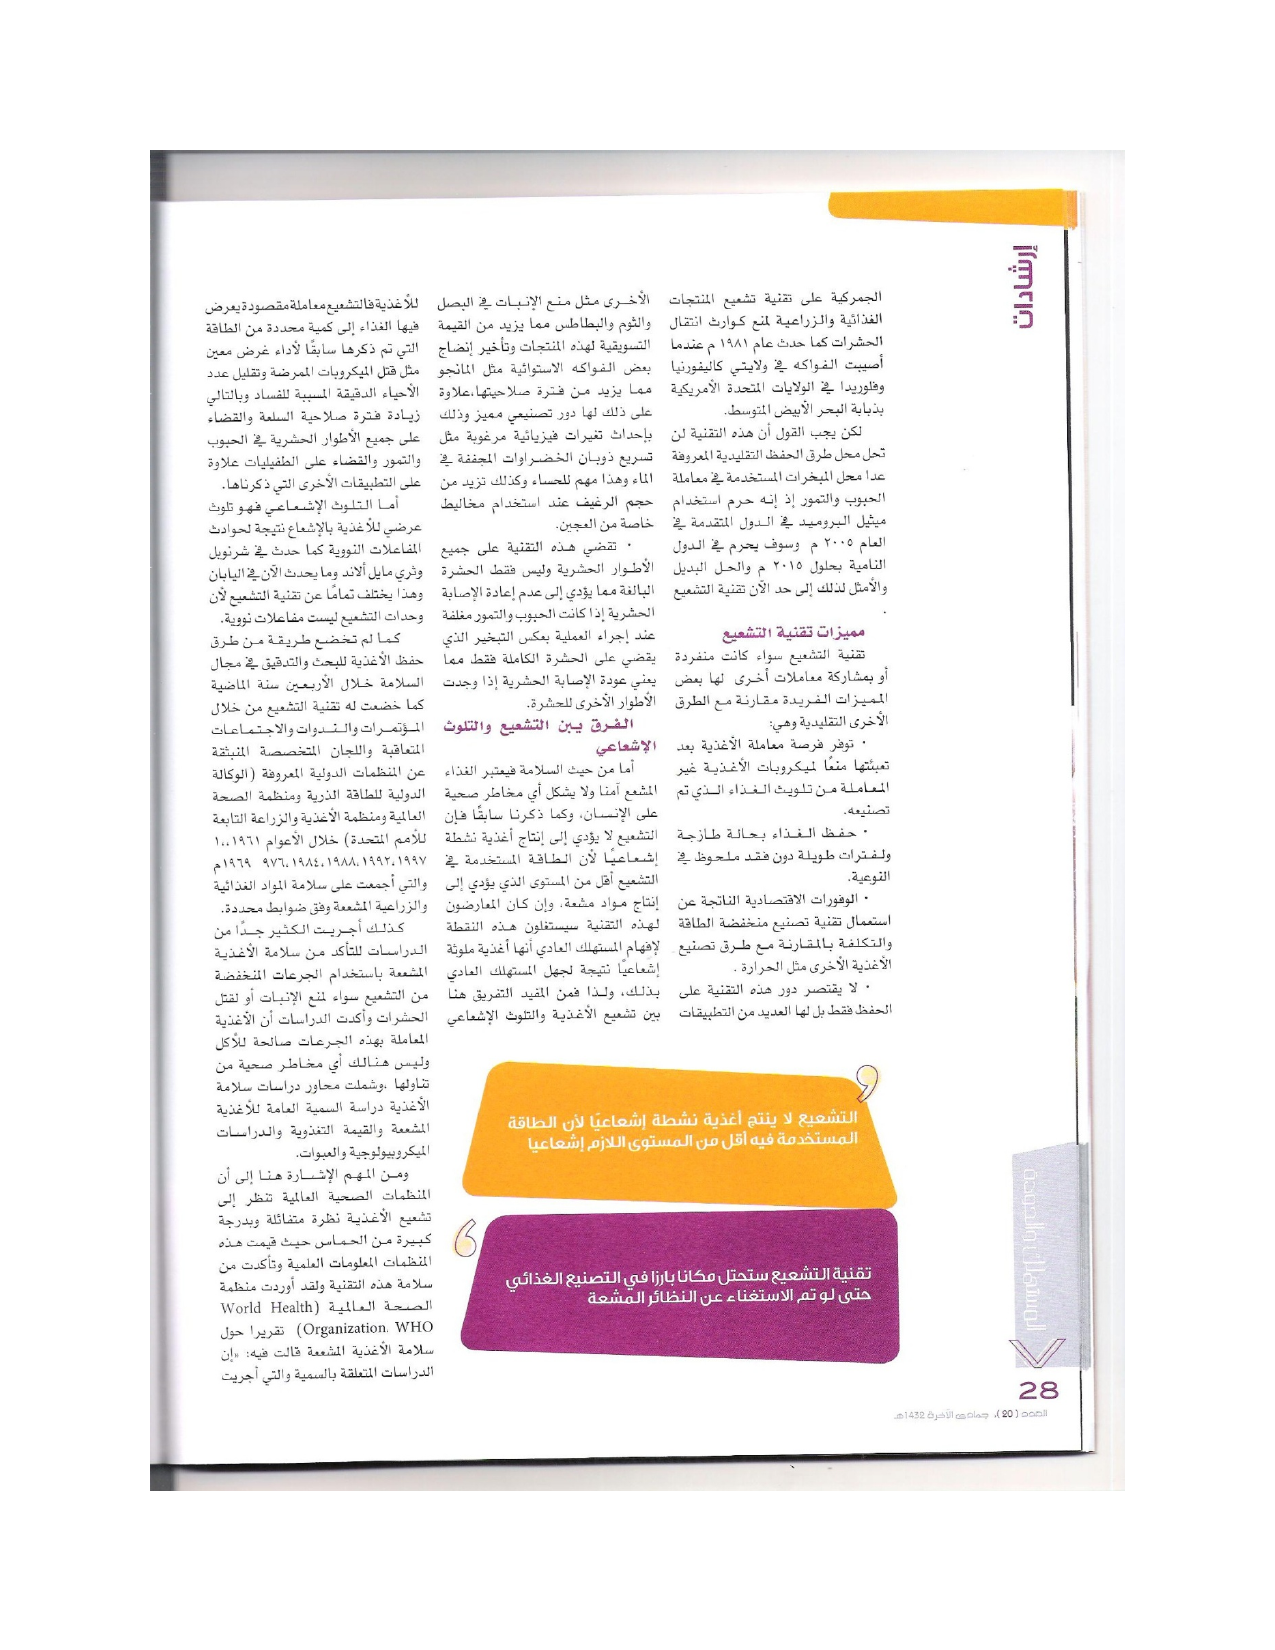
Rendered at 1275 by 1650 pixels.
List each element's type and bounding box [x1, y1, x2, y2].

picture [150, 150, 1125, 1491]
